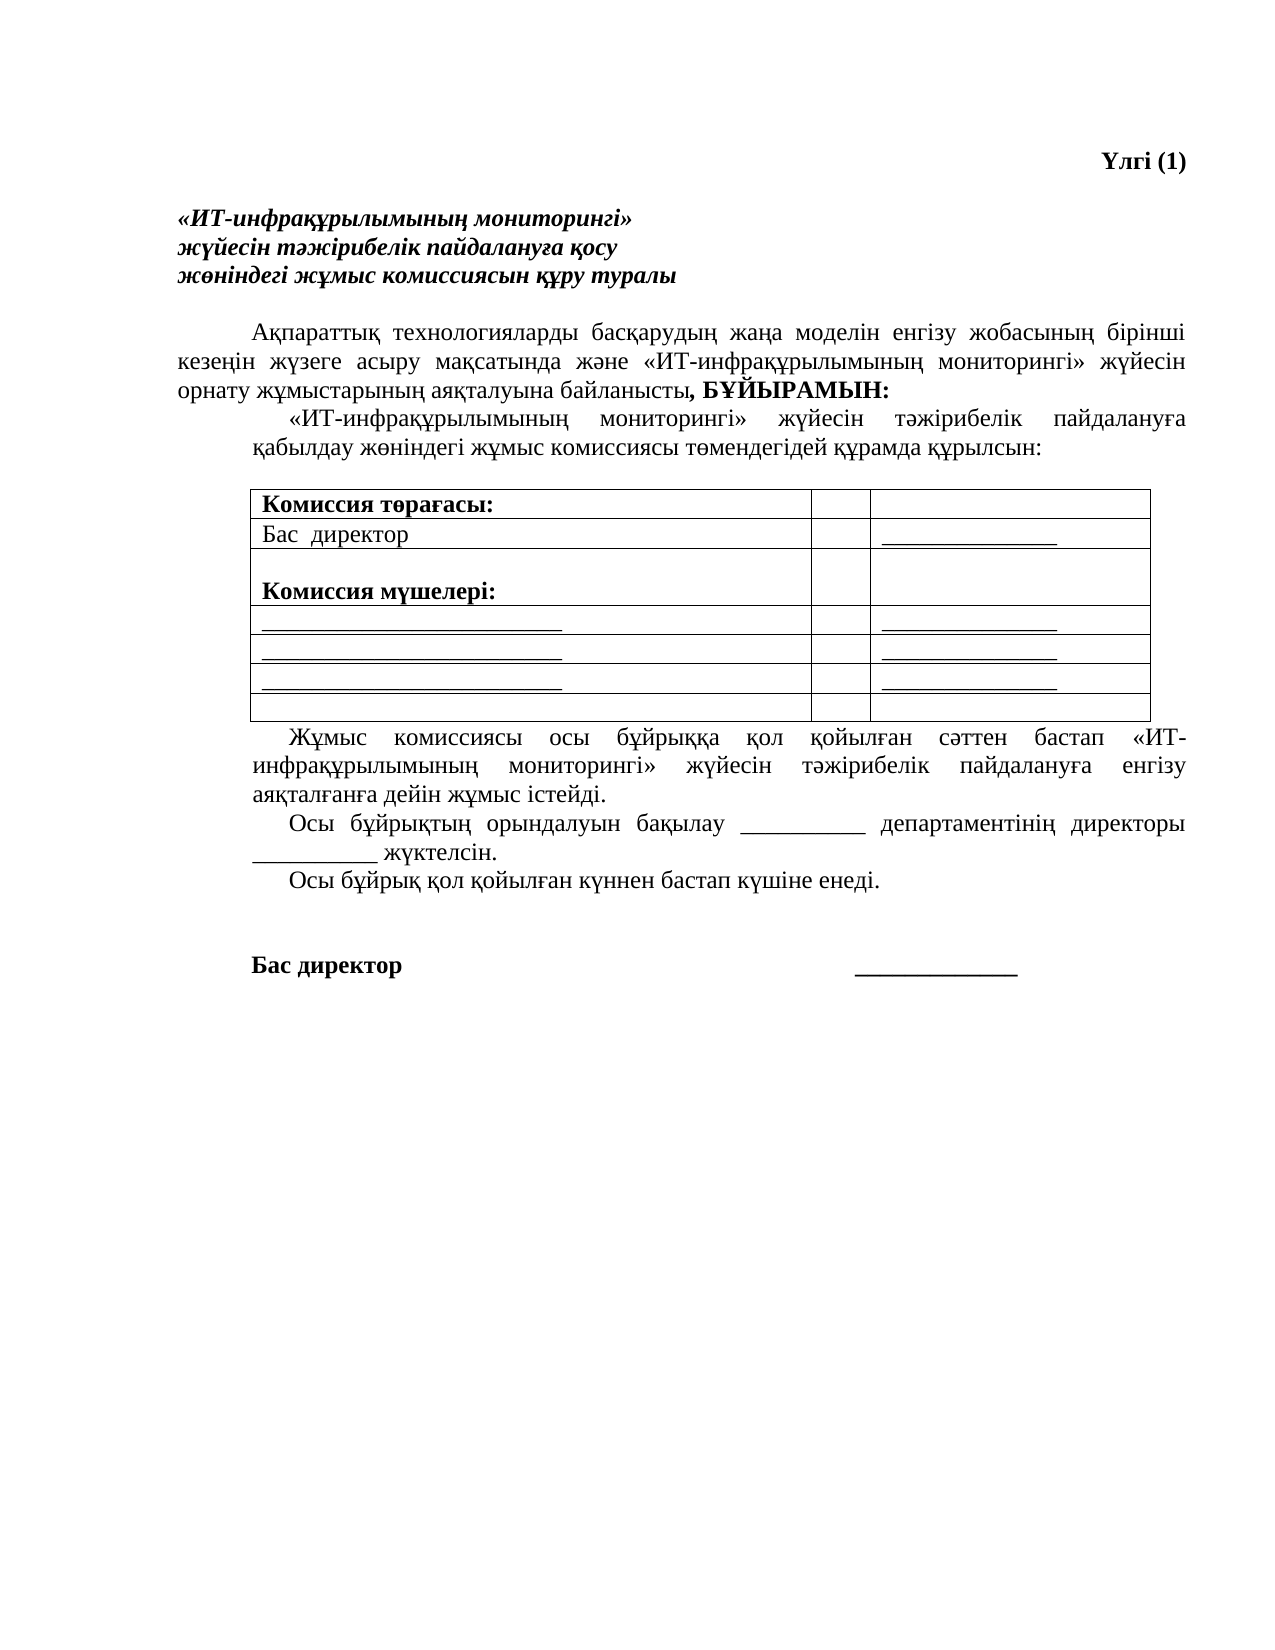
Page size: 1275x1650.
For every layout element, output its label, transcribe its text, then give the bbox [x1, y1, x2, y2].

table_cell ________________________ [251, 664, 811, 693]
table_cell [871, 549, 1150, 605]
text Жұмыс комиссиясы осы бұйрыққа қол қойылған сәттен бастап «ИТ-инфрақұрылымының мониторингі» жүйесін тәжірибелік пайдалануға енгізу аяқталғанға дейін жұмыс істейді. [252, 722, 1186, 808]
text жүйесін тәжірибелік пайдалануға қосу [177, 232, 1186, 260]
table_cell [812, 664, 870, 693]
table_header Комиссия төрағасы: [251, 490, 811, 518]
text жөніндегі жұмыс комиссиясын құру туралы [177, 260, 1186, 289]
table_cell ______________ [871, 606, 1150, 634]
table_cell Комиссия мүшелері: [251, 549, 811, 605]
table_cell ______________ [871, 635, 1150, 663]
table_cell [812, 549, 870, 605]
table_cell ________________________ [251, 606, 811, 634]
table_cell [812, 635, 870, 663]
text Осы бұйрық қол қойылған күннен бастап күшіне енеді. [252, 865, 1186, 894]
text «ИТ-инфрақұрылымының мониторингі» [177, 203, 1186, 232]
text Осы бұйрықтың орындалуын бақылау __________ департаментінің директоры __________ жүктелсін. [252, 808, 1186, 865]
text Бас директор _____________ [177, 950, 1186, 979]
table_cell [812, 694, 870, 721]
table_header [871, 490, 1150, 518]
table_cell Бас директор [251, 519, 811, 547]
table_header [812, 490, 870, 518]
table_cell [871, 694, 1150, 721]
table_cell ______________ [871, 519, 1150, 547]
table_cell ________________________ [251, 635, 811, 663]
table_cell [812, 606, 870, 634]
text «ИТ-инфрақұрылымының мониторингі» жүйесін тәжірибелік пайдалануға қабылдау жөніндегі жұмыс комиссиясы төмендегідей құрамда құрылсын: [252, 403, 1186, 461]
text Үлгі (1) [177, 146, 1186, 175]
table_cell [812, 519, 870, 547]
table_cell [251, 694, 811, 721]
text Ақпараттық технологияларды басқарудың жаңа моделін енгізу жобасының бірінші кезеңін жүзеге асыру мақсатында және «ИТ-инфрақұрылымының мониторингі» жүйесін орнату жұмыстарының аяқталуына байланысты, БҰЙЫРАМЫН: [177, 317, 1186, 403]
table_cell ______________ [871, 664, 1150, 693]
